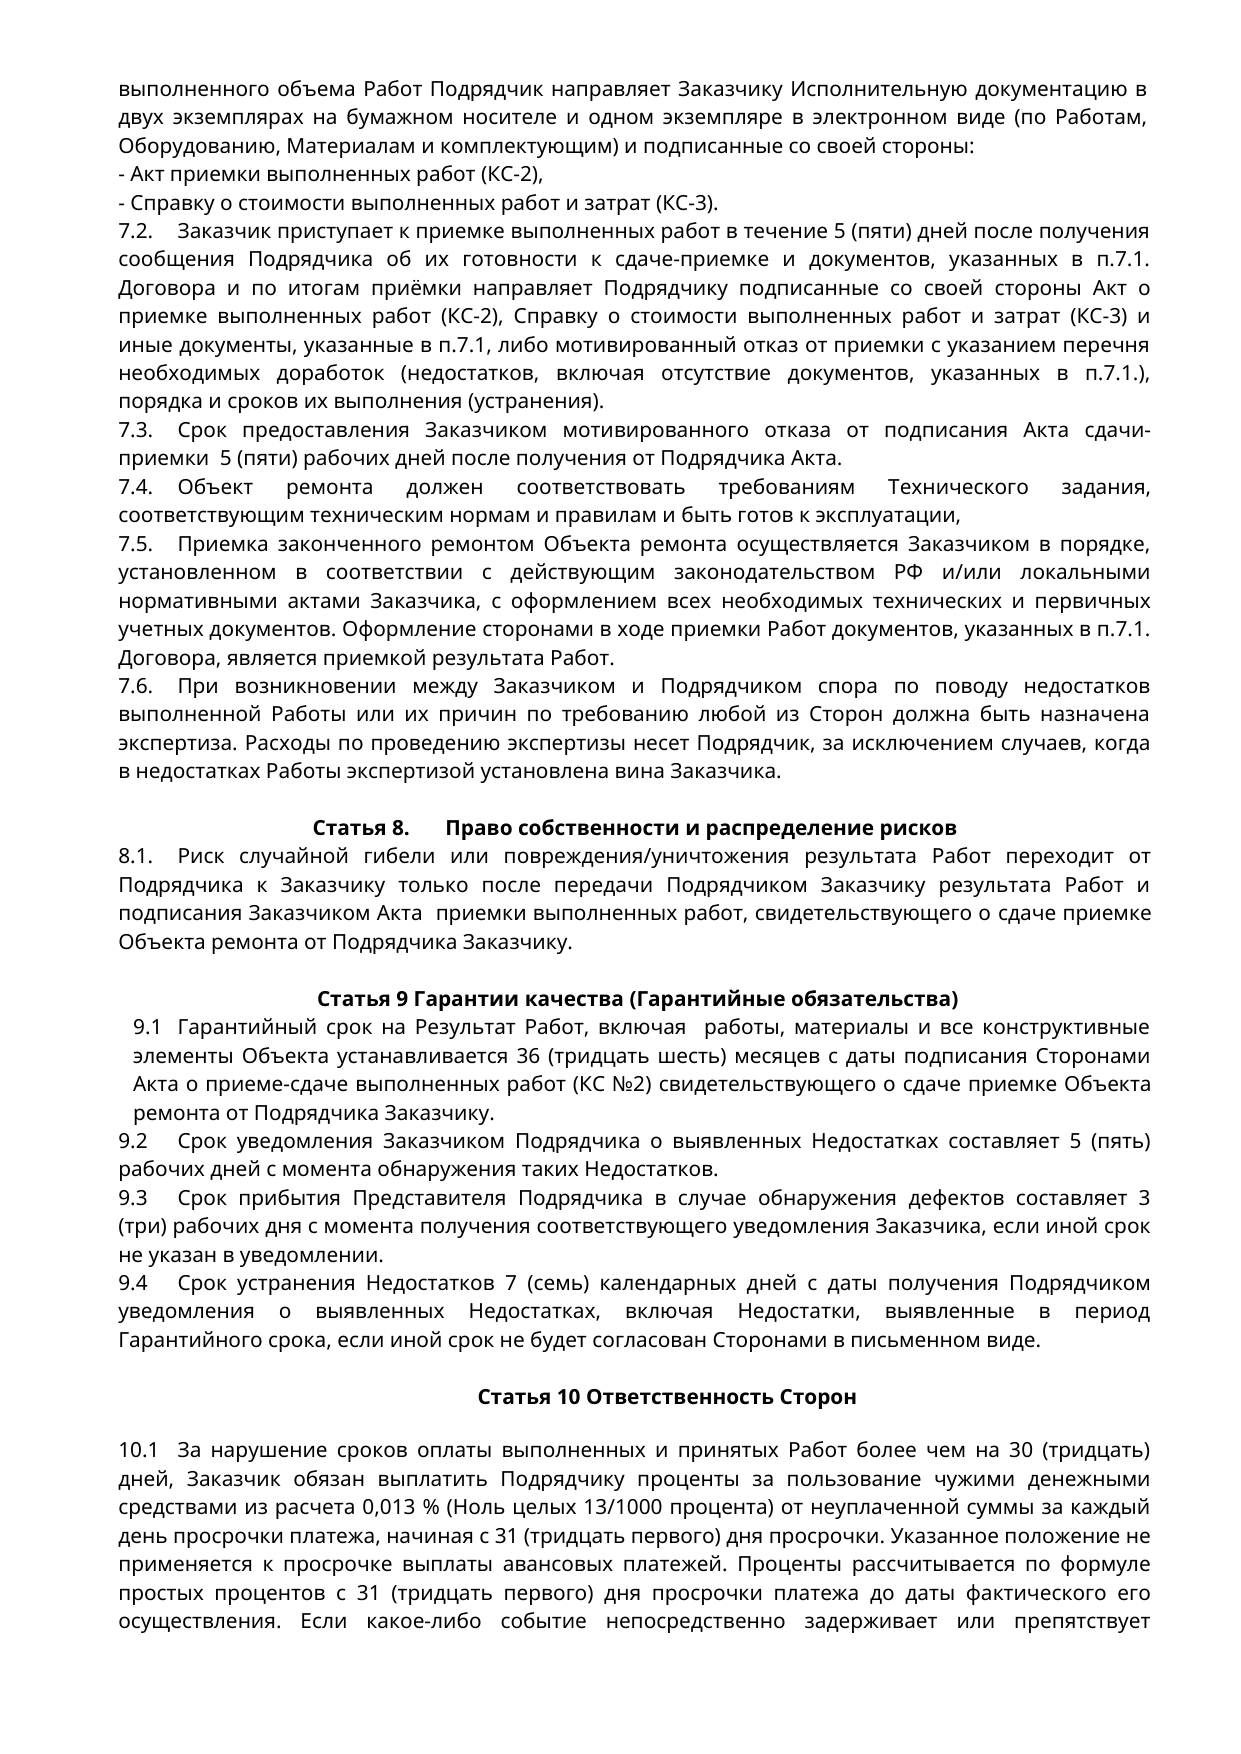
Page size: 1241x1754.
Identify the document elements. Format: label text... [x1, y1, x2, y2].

list Объект ремонта должен соответствовать требованиям Технического задания, соответствующим техническим нормам и правилам и быть готов к эксплуатации, [118, 472, 1152, 529]
list Статья 9 Гарантии качества (Гарантийные обязательства) [118, 984, 1152, 1012]
list Заказчик приступает к приемке выполненных работ в течение 5 (пяти) дней после получения сообщения Подрядчика об их готовности к сдаче-приемке и документов, указанных в п.7.1. Договора и по итогам приёмки направляет Подрядчику подписанные со своей стороны Акт о приемке выполненных работ (КС-2), Справку о стоимости выполненных работ и затрат (КС-3) и иные документы, указанные в п.7.1, либо мотивированный отказ от приемки с указанием перечня необходимых доработок (недостатков, включая отсутствие документов, указанных в п.7.1.), порядка и сроков их выполнения (устранения). [118, 216, 1152, 415]
list Приемка законченного ремонтом Объекта ремонта осуществляется Заказчиком в порядке, установленном в соответствии с действующим законодательством РФ и/или локальными нормативными актами Заказчика, с оформлением всех необходимых технических и первичных учетных документов. Оформление сторонами в ходе приемки Работ документов, указанных в п.7.1. Договора, является приемкой результата Работ. [118, 529, 1152, 671]
text - Акт приемки выполненных работ (КС-2), [118, 159, 1148, 188]
text Статья 10 Ответственность Сторон [177, 1382, 1152, 1410]
list При возникновении между Заказчиком и Подрядчиком спора по поводу недостатков выполненной Работы или их причин по требованию любой из Сторон должна быть назначена экспертиза. Расходы по проведению экспертизы несет Подрядчик, за исключением случаев, когда в недостатках Работы экспертизой установлена вина Заказчика. [118, 671, 1152, 785]
list Риск случайной гибели или повреждения/уничтожения результата Работ переходит от Подрядчика к Заказчику только после передачи Подрядчиком Заказчику результата Работ и подписания Заказчиком Акта приемки выполненных работ, свидетельствующего о сдаче приемке Объекта ремонта от Подрядчика Заказчику. [118, 842, 1152, 955]
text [118, 74, 1148, 159]
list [118, 1435, 1152, 1634]
list Гарантийный срок на Результат Работ, включая работы, материалы и все конструктивные элементы Объекта устанавливается 36 (тридцать шесть) месяцев с даты подписания Сторонами Акта о приеме-сдаче выполненных работ (КС №2) свидетельствующего о сдаче приемке Объекта ремонта от Подрядчика Заказчику. [133, 1012, 1152, 1126]
list Срок устранения Недостатков 7 (семь) календарных дней с даты получения Подрядчиком уведомления о выявленных Недостатках, включая Недостатки, выявленные в период Гарантийного срока, если иной срок не будет согласован Сторонами в письменном виде. [118, 1268, 1152, 1353]
text - Справку о стоимости выполненных работ и затрат (КС-3). [118, 188, 1152, 216]
list Срок предоставления Заказчиком мотивированного отказа от подписания Акта сдачи-приемки 5 (пяти) рабочих дней после получения от Подрядчика Акта. [118, 415, 1152, 472]
list Срок прибытия Представителя Подрядчика в случае обнаружения дефектов составляет 3 (три) рабочих дня с момента получения соответствующего уведомления Заказчика, если иной срок не указан в уведомлении. [118, 1183, 1152, 1268]
list Срок уведомления Заказчиком Подрядчика о выявленных Недостатках составляет 5 (пять) рабочих дней с момента обнаружения таких Недостатков. [118, 1126, 1152, 1183]
list Право собственности и распределение рисков [118, 813, 1152, 842]
